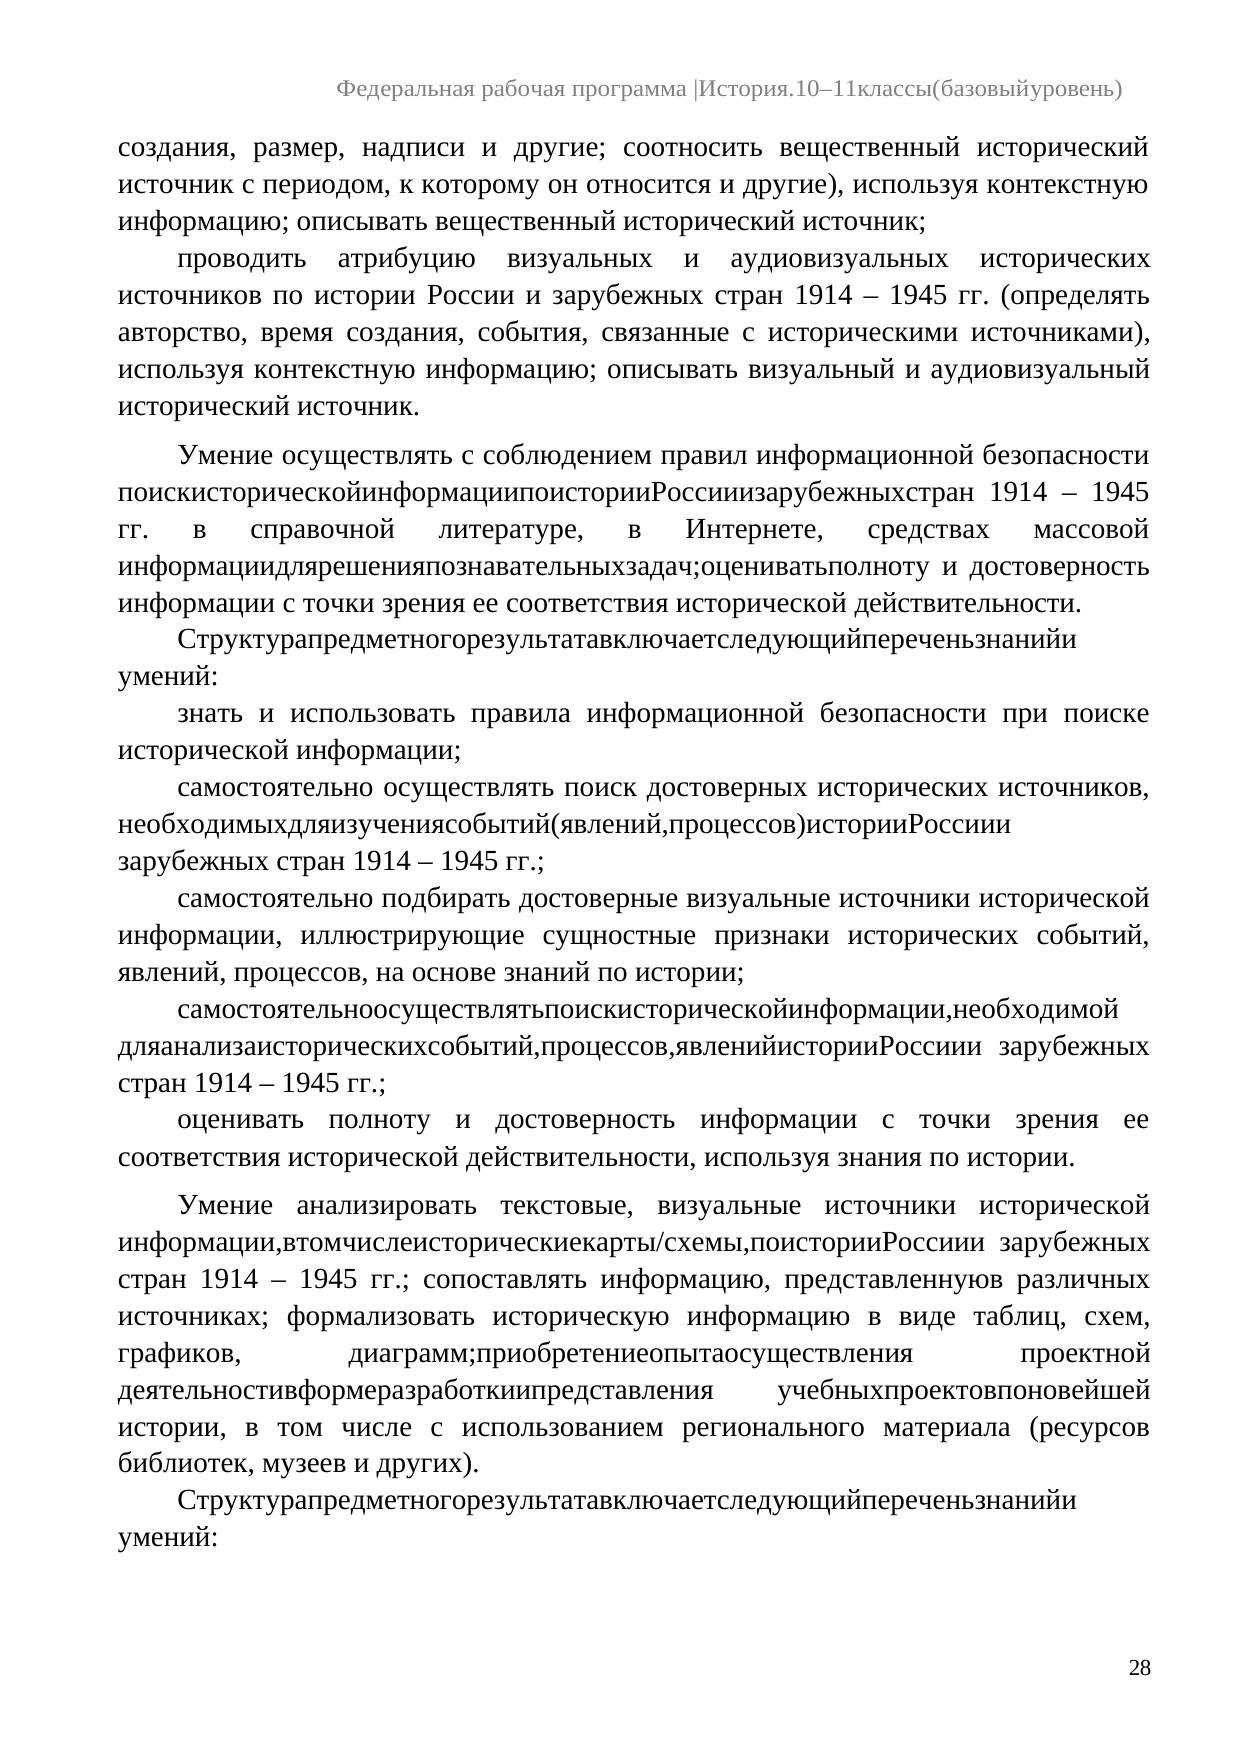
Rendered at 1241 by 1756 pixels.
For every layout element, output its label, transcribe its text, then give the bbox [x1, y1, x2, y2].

text Умение осуществлять с соблюдением правил информационной безопасности поискисторическойинформациипоисторииРоссииизарубежныхстран 1914 – 1945 гг. в справочной литературе, в Интернете, средствах массовой информациидлярешенияпознавательныхзадач;оцениватьполноту и достоверность информации с точки зрения ее соответствия исторической действительности. [118, 437, 1150, 618]
text создания, размер, надписи и другие; соотносить вещественный исторический источник с периодом, к которому он относится и другие), используя контекстную информацию; описывать вещественный исторический источник; [118, 129, 1150, 237]
text проводить атрибуцию визуальных и аудиовизуальных исторических источников по истории России и зарубежных стран 1914 – 1945 гг. (определять авторство, время создания, события, связанные с историческими источниками), используя контекстную информацию; описывать визуальный и аудиовизуальный исторический источник. [118, 240, 1151, 421]
text знать и использовать правила информационной безопасности при поиске исторической информации; [118, 695, 1150, 766]
text Структурапредметногорезультатавключаетследующийпереченьзнанийи умений: [118, 1482, 1151, 1553]
text оценивать полноту и достоверность информации с точки зрения ее соответствия исторической действительности, используя знания по истории. [118, 1102, 1150, 1172]
text самостоятельноосуществлятьпоискисторическойинформации,необходимой дляанализаисторическихсобытий,процессов,явленийисторииРоссиии зарубежных стран 1914 – 1945 гг.; [118, 991, 1150, 1098]
text Структурапредметногорезультатавключаетследующийпереченьзнанийи умений: [118, 622, 1151, 692]
text Умение анализировать текстовые, визуальные источники исторической информации,втомчислеисторическиекарты/схемы,поисторииРоссиии зарубежных стран 1914 – 1945 гг.; сопоставлять информацию, представленнуюв различных источниках; формализовать историческую информацию в виде таблиц, схем, графиков, диаграмм;приобретениеопытаосуществления проектной деятельностивформеразработкиипредставления учебныхпроектовпоновейшей истории, в том числе с использованием регионального материала (ресурсов библиотек, музеев и других). [118, 1187, 1151, 1479]
text самостоятельно подбирать достоверные визуальные источники исторической информации, иллюстрирующие сущностные признаки исторических событий, явлений, процессов, на основе знаний по истории; [118, 880, 1151, 988]
text самостоятельно осуществлять поиск достоверных исторических источников, необходимыхдляизучениясобытий(явлений,процессов)историиРоссиии зарубежных стран 1914 – 1945 гг.; [118, 769, 1150, 877]
